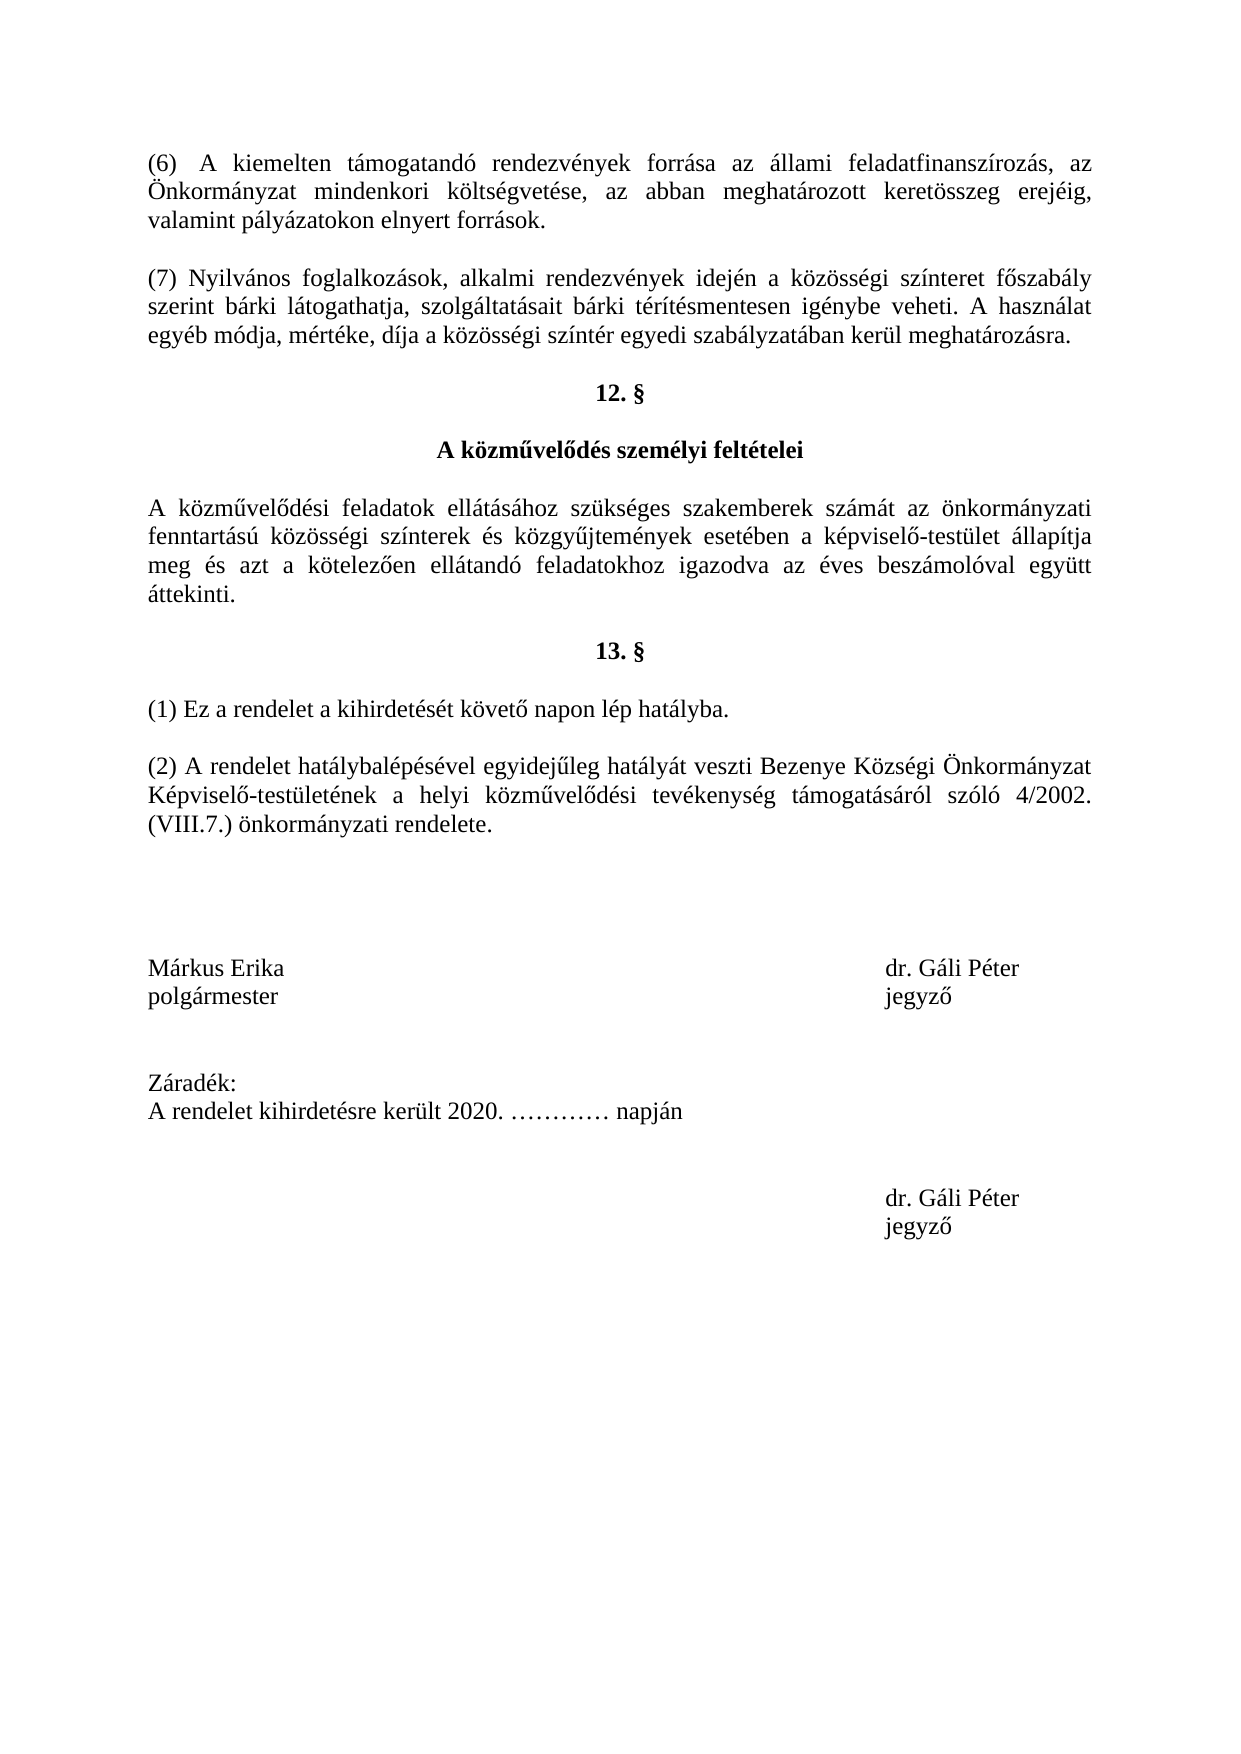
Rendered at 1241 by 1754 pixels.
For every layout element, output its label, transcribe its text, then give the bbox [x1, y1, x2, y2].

text (7) Nyilvános foglalkozások, alkalmi rendezvények idején a közösségi színteret főszabály szerint bárki látogathatja, szolgáltatásait bárki térítésmentesen igénybe veheti. A használat egyéb módja, mértéke, díja a közösségi színtér egyedi szabályzatában kerül meghatározásra. [148, 263, 1093, 349]
text 12. § [148, 378, 1093, 406]
text jegyző [148, 1211, 1093, 1240]
text (1) Ez a rendelet a kihirdetését követő napon lép hatályba. [148, 694, 1093, 723]
text Márkus Erika dr. Gáli Péter [148, 953, 1093, 981]
text A rendelet kihirdetésre került 2020. ………… napján [148, 1096, 1093, 1125]
text polgármester jegyző [148, 981, 1093, 1010]
text (2) A rendelet hatálybalépésével egyidejűleg hatályát veszti Bezenye Községi Önkormányzat Képviselő-testületének a helyi közművelődési tevékenység támogatásáról szóló 4/2002. (VIII.7.) önkormányzati rendelete. [148, 751, 1093, 838]
text 13. § [148, 636, 1093, 665]
text Záradék: [148, 1068, 1093, 1096]
text A közművelődési feladatok ellátásához szükséges szakemberek számát az önkormányzati fenntartású közösségi színterek és közgyűjtemények esetében a képviselő-testület állapítja meg és azt a kötelezően ellátandó feladatokhoz igazodva az éves beszámolóval együtt áttekinti. [148, 493, 1093, 608]
text A közművelődés személyi feltételei [148, 435, 1093, 464]
text dr. Gáli Péter [148, 1183, 1093, 1211]
text (6) A kiemelten támogatandó rendezvények forrása az állami feladatfinanszírozás, az Önkormányzat mindenkori költségvetése, az abban meghatározott keretösszeg erejéig, valamint pályázatokon elnyert források. [148, 148, 1093, 234]
